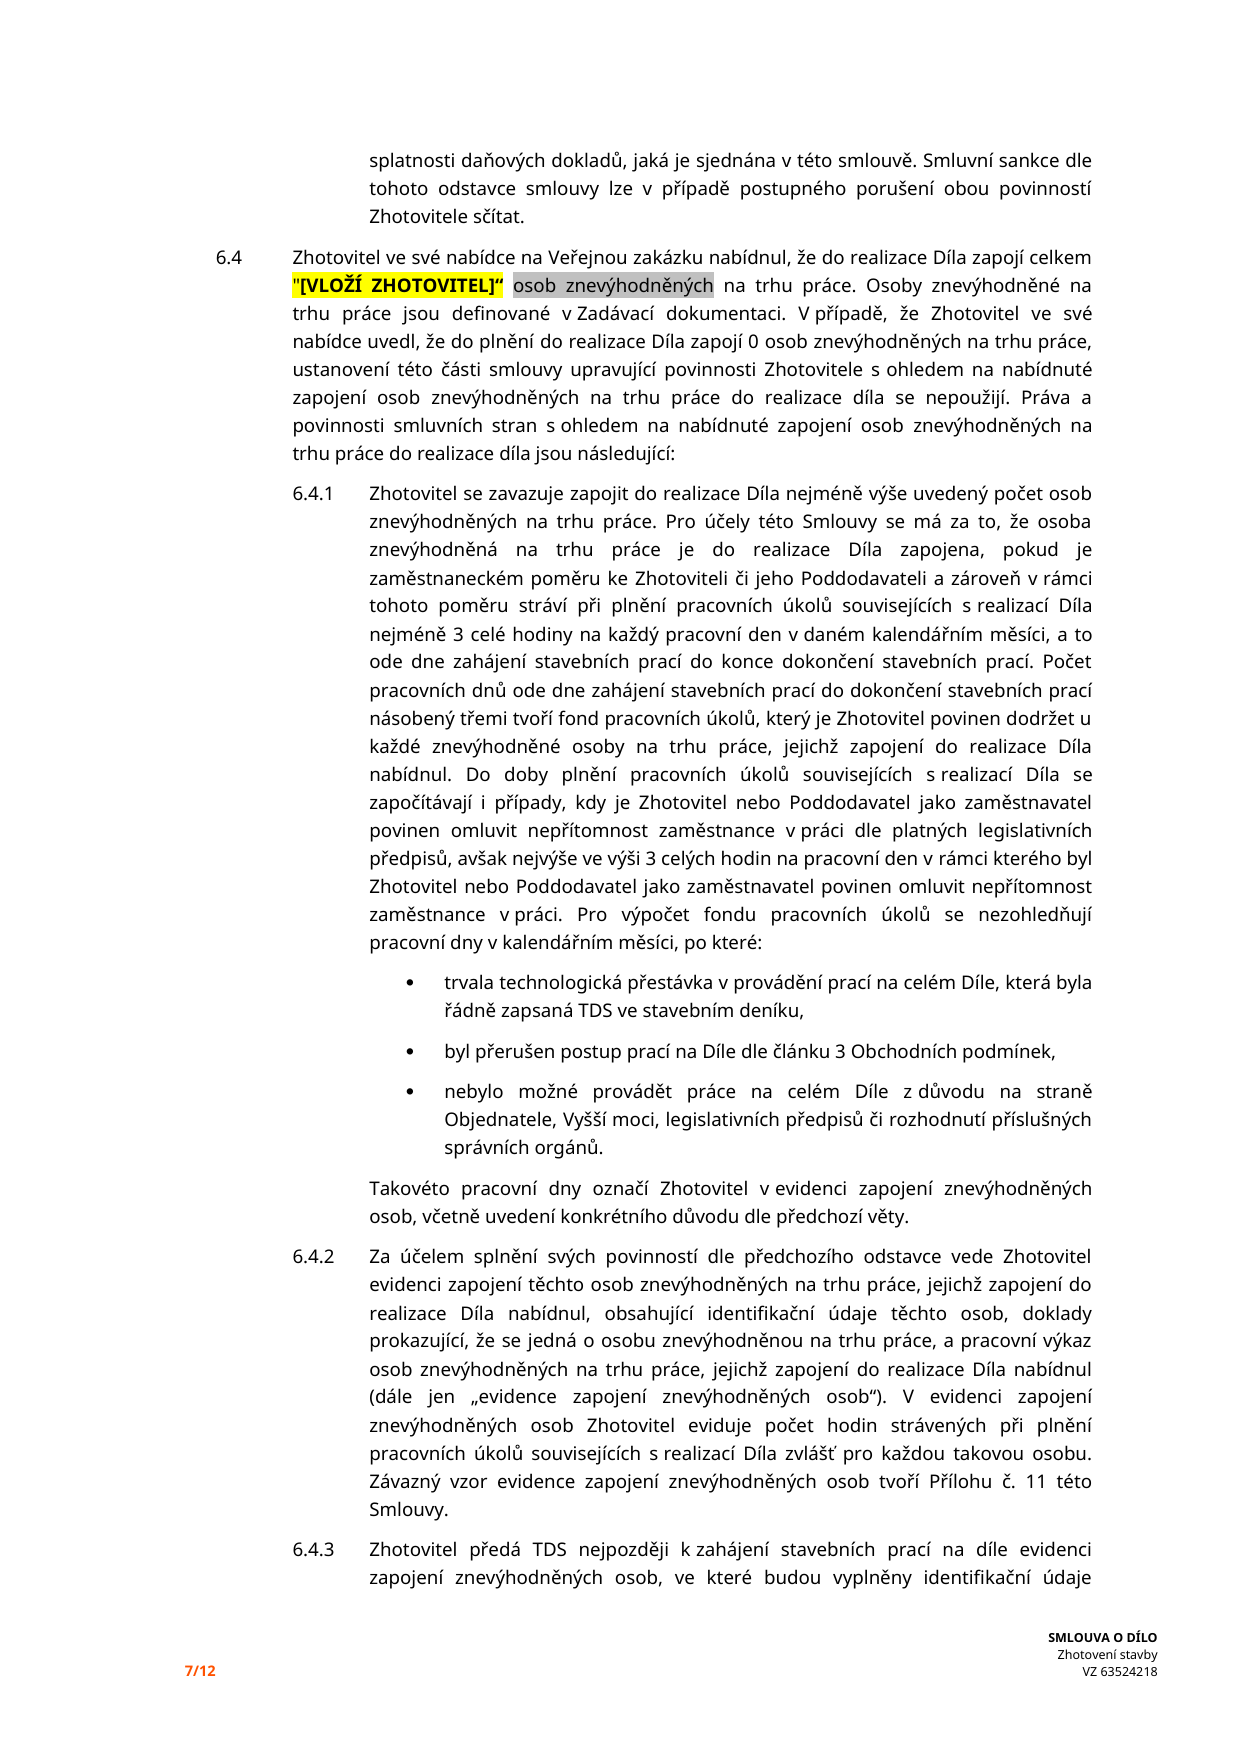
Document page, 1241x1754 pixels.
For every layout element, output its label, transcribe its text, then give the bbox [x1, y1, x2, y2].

list Zhotovitel se zavazuje zapojit do realizace Díla nejméně výše uvedený počet osob znevýhodněných na trhu práce. Pro účely této Smlouvy se má za to, že osoba znevýhodněná na trhu práce je do realizace Díla zapojena, pokud je zaměstnaneckém poměru ke Zhotoviteli či jeho Poddodavateli a zároveň v rámci tohoto poměru stráví při plnění pracovních úkolů souvisejících s realizací Díla nejméně 3 celé hodiny na každý pracovní den v daném kalendářním měsíci, a to ode dne zahájení stavebních prací do konce dokončení stavebních prací. Počet pracovních dnů ode dne zahájení stavebních prací do dokončení stavebních prací násobený třemi tvoří fond pracovních úkolů, který je Zhotovitel povinen dodržet u každé znevýhodněné osoby na trhu práce, jejichž zapojení do realizace Díla nabídnul. Do doby plnění pracovních úkolů souvisejících s realizací Díla se započítávají i případy, kdy je Zhotovitel nebo Poddodavatel jako zaměstnavatel povinen omluvit nepřítomnost zaměstnance v práci dle platných legislativních předpisů, avšak nejvýše ve výši 3 celých hodin na pracovní den v rámci kterého byl Zhotovitel nebo Poddodavatel jako zaměstnavatel povinen omluvit nepřítomnost zaměstnance v práci. Pro výpočet fondu pracovních úkolů se nezohledňují pracovní dny v kalendářním měsíci, po které: [292, 481, 1093, 954]
text Za účelem splnění svých povinností dle předchozího odstavce vede Zhotovitel evidenci zapojení těchto osob znevýhodněných na trhu práce, jejichž zapojení do realizace Díla nabídnul, obsahující identifikační údaje těchto osob, doklady prokazující, že se jedná o osobu znevýhodněnou na trhu práce, a pracovní výkaz osob znevýhodněných na trhu práce, jejichž zapojení do realizace Díla nabídnul (dále jen „evidence zapojení znevýhodněných osob“). V evidenci zapojení znevýhodněných osob Zhotovitel eviduje počet hodin strávených při plnění pracovních úkolů souvisejících s realizací Díla zvlášť pro každou takovou osobu. Závazný vzor evidence zapojení znevýhodněných osob tvoří Přílohu č. 11 této Smlouvy. [292, 1244, 1093, 1521]
text Zhotovitel ve své nabídce na Veřejnou zakázku nabídnul, že do realizace Díla zapojí celkem "[VLOŽÍ ZHOTOVITEL]“ osob znevýhodněných na trhu práce. Osoby znevýhodněné na trhu práce jsou definované v Zadávací dokumentaci. V případě, že Zhotovitel ve své nabídce uvedl, že do plnění do realizace Díla zapojí 0 osob znevýhodněných na trhu práce, ustanovení této části smlouvy upravující povinnosti Zhotovitele s ohledem na nabídnuté zapojení osob znevýhodněných na trhu práce do realizace díla se nepoužijí. Práva a povinnosti smluvních stran s ohledem na nabídnuté zapojení osob znevýhodněných na trhu práce do realizace díla jsou následující: [216, 244, 1093, 466]
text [292, 1536, 1093, 1590]
list nebylo možné provádět práce na celém Díle z důvodu na straně Objednatele, Vyšší moci, legislativních předpisů či rozhodnutí příslušných správních orgánů. [407, 1079, 1093, 1160]
list Takovéto pracovní dny označí Zhotovitel v evidenci zapojení znevýhodněných osob, včetně uvedení konkrétního důvodu dle předchozí věty. [369, 1175, 1093, 1229]
list byl přerušen postup prací na Díle dle článku 3 Obchodních podmínek, [407, 1038, 1093, 1064]
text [292, 147, 1093, 229]
list trvala technologická přestávka v provádění prací na celém Díle, která byla řádně zapsaná TDS ve stavebním deníku, [407, 969, 1093, 1023]
